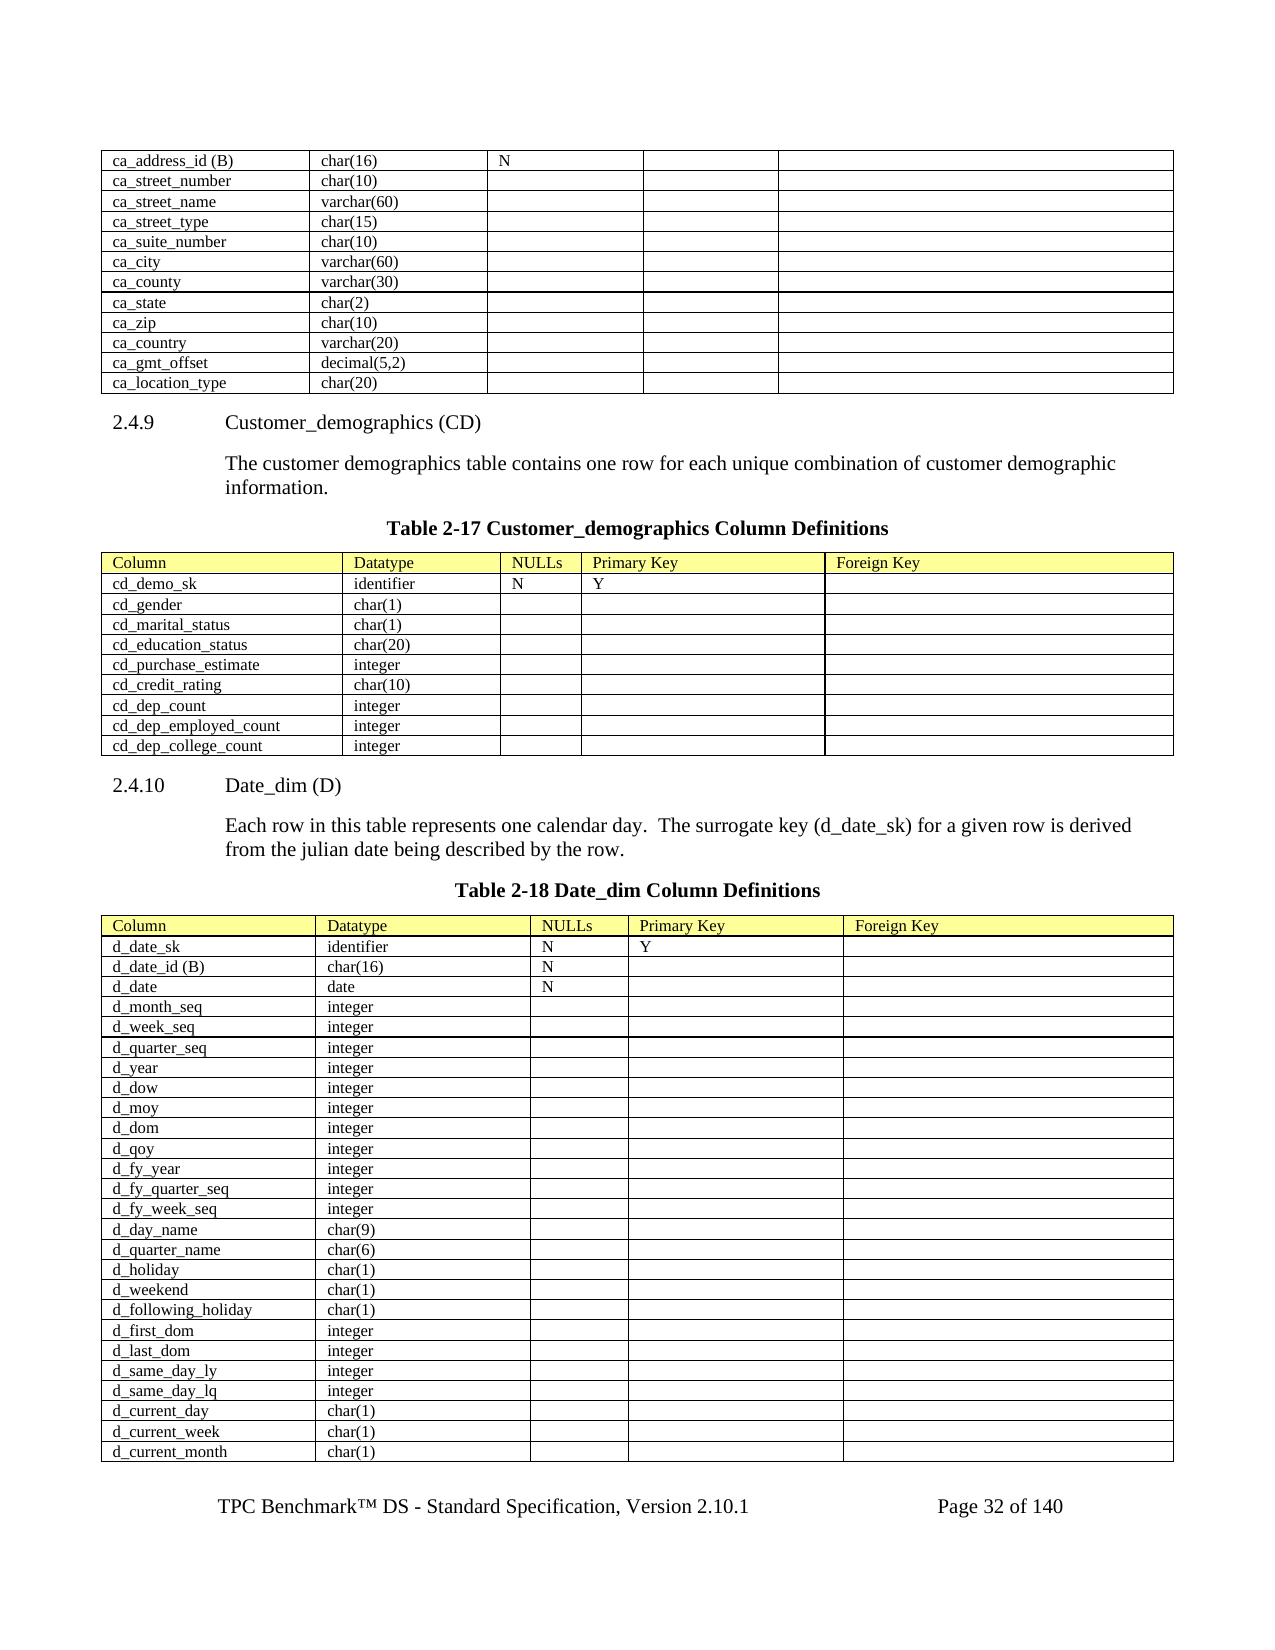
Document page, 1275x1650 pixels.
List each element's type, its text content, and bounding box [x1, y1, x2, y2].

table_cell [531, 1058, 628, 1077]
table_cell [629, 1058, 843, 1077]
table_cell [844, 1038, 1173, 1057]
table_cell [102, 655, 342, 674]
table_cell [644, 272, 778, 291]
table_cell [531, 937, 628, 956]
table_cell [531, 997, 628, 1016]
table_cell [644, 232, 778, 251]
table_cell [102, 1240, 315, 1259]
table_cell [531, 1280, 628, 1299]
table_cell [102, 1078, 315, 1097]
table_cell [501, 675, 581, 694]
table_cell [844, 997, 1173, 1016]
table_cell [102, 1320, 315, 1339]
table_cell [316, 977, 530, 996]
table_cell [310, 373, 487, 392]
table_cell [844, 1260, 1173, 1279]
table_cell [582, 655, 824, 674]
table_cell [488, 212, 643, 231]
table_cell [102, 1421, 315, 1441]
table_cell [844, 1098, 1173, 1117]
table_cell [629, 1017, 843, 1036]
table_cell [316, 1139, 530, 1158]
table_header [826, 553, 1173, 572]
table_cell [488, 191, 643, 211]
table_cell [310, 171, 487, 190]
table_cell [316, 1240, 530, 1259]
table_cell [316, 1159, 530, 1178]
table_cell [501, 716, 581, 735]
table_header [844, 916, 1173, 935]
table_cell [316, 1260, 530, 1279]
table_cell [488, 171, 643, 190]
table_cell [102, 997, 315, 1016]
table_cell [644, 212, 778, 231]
text Each row in this table represents one calendar day. The surrogate key (d_date_sk) for a given row is derived from the julian date being described by the row. [225, 813, 1162, 861]
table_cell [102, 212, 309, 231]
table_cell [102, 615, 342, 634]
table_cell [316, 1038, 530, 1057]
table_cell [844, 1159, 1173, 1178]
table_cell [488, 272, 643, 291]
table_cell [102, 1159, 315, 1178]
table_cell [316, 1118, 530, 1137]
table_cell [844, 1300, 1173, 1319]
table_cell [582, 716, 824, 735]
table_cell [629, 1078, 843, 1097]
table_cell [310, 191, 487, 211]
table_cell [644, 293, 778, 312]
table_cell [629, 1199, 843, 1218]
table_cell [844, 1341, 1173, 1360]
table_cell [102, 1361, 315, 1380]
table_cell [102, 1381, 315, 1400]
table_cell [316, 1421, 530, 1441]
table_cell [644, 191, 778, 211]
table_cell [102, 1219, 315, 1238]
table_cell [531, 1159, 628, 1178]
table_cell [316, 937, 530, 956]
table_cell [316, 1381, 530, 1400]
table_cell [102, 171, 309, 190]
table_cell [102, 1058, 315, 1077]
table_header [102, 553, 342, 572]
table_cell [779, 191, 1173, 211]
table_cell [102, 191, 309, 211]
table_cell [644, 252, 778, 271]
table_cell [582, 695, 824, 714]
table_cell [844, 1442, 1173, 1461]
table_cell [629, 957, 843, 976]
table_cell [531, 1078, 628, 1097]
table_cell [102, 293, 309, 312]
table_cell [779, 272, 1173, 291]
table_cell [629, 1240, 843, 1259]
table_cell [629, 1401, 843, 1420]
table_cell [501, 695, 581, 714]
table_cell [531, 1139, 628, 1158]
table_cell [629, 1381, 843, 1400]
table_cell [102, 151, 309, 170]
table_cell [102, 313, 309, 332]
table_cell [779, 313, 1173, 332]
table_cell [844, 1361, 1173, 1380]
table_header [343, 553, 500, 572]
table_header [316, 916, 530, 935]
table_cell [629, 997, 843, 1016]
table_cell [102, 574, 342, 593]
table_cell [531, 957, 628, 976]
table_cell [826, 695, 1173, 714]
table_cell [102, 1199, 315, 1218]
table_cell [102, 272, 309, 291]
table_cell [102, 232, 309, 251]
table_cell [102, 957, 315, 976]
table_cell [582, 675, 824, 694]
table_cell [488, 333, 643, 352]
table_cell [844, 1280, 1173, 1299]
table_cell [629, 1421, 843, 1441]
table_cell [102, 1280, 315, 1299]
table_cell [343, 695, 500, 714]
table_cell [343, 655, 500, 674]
text Date_dim (D) [112, 773, 1162, 797]
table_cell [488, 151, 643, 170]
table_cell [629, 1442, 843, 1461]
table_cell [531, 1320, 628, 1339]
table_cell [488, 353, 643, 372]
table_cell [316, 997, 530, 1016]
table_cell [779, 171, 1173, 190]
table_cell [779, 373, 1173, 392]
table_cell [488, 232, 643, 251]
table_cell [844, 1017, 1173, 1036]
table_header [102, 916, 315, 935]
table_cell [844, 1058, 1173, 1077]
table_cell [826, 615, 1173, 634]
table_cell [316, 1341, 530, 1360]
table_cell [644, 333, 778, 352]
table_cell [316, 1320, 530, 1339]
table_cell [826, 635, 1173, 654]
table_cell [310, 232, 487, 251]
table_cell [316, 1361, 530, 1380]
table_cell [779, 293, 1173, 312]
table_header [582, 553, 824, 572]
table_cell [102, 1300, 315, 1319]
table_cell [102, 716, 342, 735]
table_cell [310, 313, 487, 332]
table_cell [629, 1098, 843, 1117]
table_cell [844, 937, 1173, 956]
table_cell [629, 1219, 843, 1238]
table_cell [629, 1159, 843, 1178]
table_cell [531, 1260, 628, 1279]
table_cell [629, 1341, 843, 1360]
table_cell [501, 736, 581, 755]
text The customer demographics table contains one row for each unique combination of customer demographic information. [225, 451, 1162, 499]
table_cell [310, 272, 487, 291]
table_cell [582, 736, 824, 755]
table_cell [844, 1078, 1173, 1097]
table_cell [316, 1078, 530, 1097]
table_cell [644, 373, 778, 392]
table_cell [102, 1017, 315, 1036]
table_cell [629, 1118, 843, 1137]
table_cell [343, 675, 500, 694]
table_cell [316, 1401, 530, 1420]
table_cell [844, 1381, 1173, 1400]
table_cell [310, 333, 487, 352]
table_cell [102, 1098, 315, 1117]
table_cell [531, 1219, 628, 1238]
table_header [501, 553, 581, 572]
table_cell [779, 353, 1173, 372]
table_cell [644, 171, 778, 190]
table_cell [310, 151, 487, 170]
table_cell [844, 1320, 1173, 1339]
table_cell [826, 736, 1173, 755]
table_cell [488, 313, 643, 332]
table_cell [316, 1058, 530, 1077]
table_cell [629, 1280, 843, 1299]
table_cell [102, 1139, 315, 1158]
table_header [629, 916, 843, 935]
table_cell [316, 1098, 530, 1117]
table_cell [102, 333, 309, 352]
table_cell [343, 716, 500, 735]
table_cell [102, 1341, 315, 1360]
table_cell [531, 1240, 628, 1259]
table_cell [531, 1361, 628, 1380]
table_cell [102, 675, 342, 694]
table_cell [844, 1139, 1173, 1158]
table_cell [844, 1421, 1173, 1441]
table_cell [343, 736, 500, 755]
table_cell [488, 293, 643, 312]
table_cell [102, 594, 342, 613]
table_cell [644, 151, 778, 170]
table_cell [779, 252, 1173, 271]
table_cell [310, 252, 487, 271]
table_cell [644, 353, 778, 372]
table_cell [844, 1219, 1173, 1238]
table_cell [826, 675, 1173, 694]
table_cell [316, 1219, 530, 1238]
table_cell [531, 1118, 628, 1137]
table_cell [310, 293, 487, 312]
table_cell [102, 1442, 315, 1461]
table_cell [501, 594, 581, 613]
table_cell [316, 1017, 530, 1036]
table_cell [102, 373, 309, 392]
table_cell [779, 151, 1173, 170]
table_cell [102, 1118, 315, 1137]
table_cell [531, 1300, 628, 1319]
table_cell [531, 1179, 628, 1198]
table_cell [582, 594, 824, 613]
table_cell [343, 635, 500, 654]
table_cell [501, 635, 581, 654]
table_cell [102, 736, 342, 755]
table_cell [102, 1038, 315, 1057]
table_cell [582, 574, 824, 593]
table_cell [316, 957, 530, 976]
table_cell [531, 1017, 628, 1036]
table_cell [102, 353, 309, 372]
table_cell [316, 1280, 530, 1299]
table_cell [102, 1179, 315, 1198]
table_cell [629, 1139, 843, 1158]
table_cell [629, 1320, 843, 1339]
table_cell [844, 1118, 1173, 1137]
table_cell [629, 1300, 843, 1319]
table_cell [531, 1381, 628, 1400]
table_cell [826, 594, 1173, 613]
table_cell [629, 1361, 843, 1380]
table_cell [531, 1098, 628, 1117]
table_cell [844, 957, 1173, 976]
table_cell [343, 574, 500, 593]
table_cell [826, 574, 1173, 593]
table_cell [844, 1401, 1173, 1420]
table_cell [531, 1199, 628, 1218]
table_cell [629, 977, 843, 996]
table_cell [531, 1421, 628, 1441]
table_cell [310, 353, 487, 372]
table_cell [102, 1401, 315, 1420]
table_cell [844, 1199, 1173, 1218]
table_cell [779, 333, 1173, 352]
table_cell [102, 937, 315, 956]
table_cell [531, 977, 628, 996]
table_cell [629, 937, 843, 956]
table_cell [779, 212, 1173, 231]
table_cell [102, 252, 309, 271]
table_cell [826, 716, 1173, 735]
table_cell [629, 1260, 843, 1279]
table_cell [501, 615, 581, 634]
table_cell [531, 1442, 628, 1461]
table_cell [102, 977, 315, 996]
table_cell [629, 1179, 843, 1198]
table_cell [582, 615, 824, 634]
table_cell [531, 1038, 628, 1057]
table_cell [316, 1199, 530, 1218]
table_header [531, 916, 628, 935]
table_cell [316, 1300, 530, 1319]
text Customer_demographics (CD) [112, 410, 1162, 434]
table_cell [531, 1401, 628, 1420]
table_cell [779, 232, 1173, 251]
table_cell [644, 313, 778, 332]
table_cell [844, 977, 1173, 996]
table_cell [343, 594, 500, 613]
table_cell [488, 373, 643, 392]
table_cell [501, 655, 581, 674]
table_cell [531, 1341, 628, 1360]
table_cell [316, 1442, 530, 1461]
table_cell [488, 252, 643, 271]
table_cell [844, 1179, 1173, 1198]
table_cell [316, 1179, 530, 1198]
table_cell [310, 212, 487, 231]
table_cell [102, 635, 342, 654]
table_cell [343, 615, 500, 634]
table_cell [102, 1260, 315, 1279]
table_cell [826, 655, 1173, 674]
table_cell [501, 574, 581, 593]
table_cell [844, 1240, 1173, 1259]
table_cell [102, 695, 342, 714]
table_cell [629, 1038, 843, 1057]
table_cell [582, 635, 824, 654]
